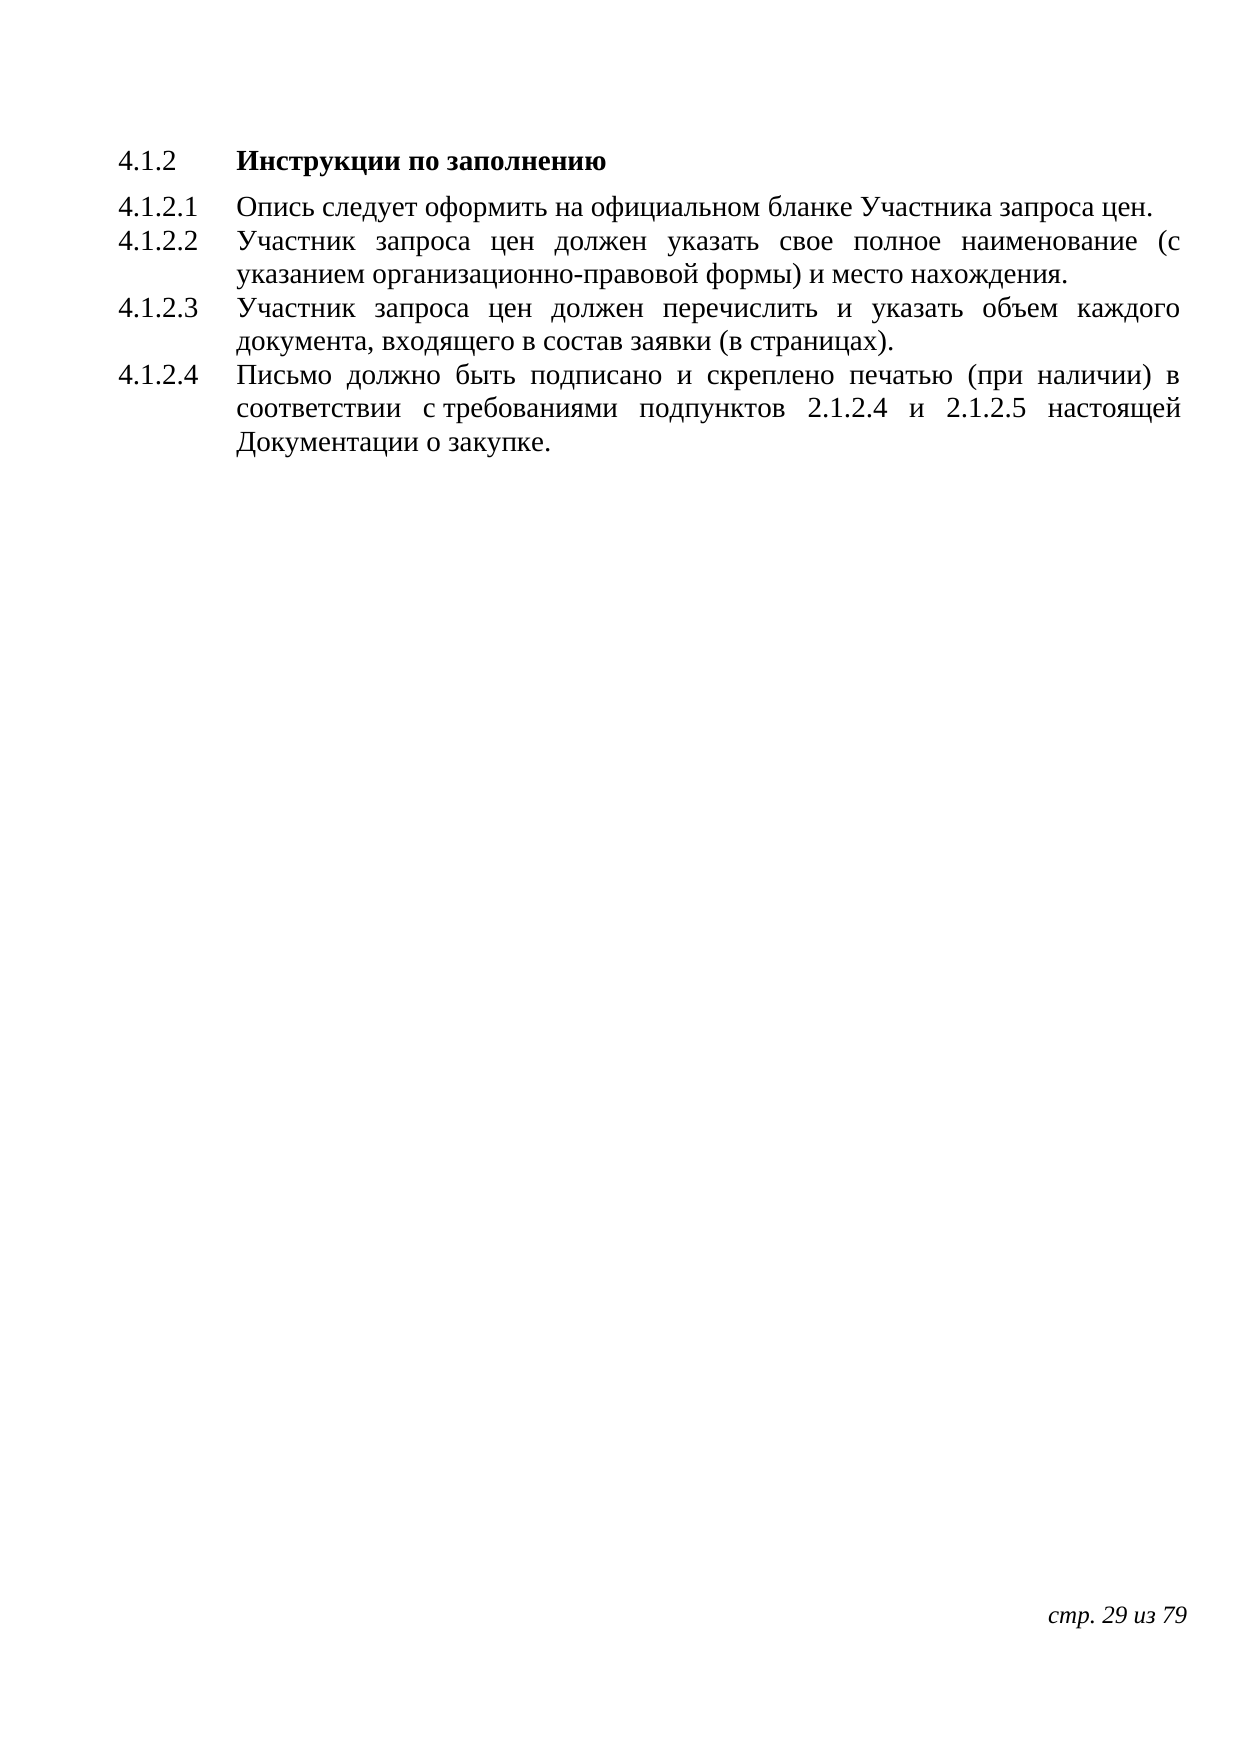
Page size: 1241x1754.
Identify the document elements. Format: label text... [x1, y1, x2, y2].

list Опись следует оформить на официальном бланке Участника запроса цен. [118, 189, 1181, 223]
list Участник запроса цен должен указать свое полное наименование (с указанием организационно-правовой формы) и место нахождения. [118, 223, 1181, 290]
list Участник запроса цен должен перечислить и указать объем каждого документа, входящего в состав заявки (в страницах). [118, 290, 1181, 357]
list Письмо должно быть подписано и скреплено печатью (при наличии) в соответствии с требованиями подпунктов 2.1.2.4 и 2.1.2.5 настоящей Документации о закупке. [118, 357, 1181, 457]
list Инструкции по заполнению [118, 143, 1181, 177]
